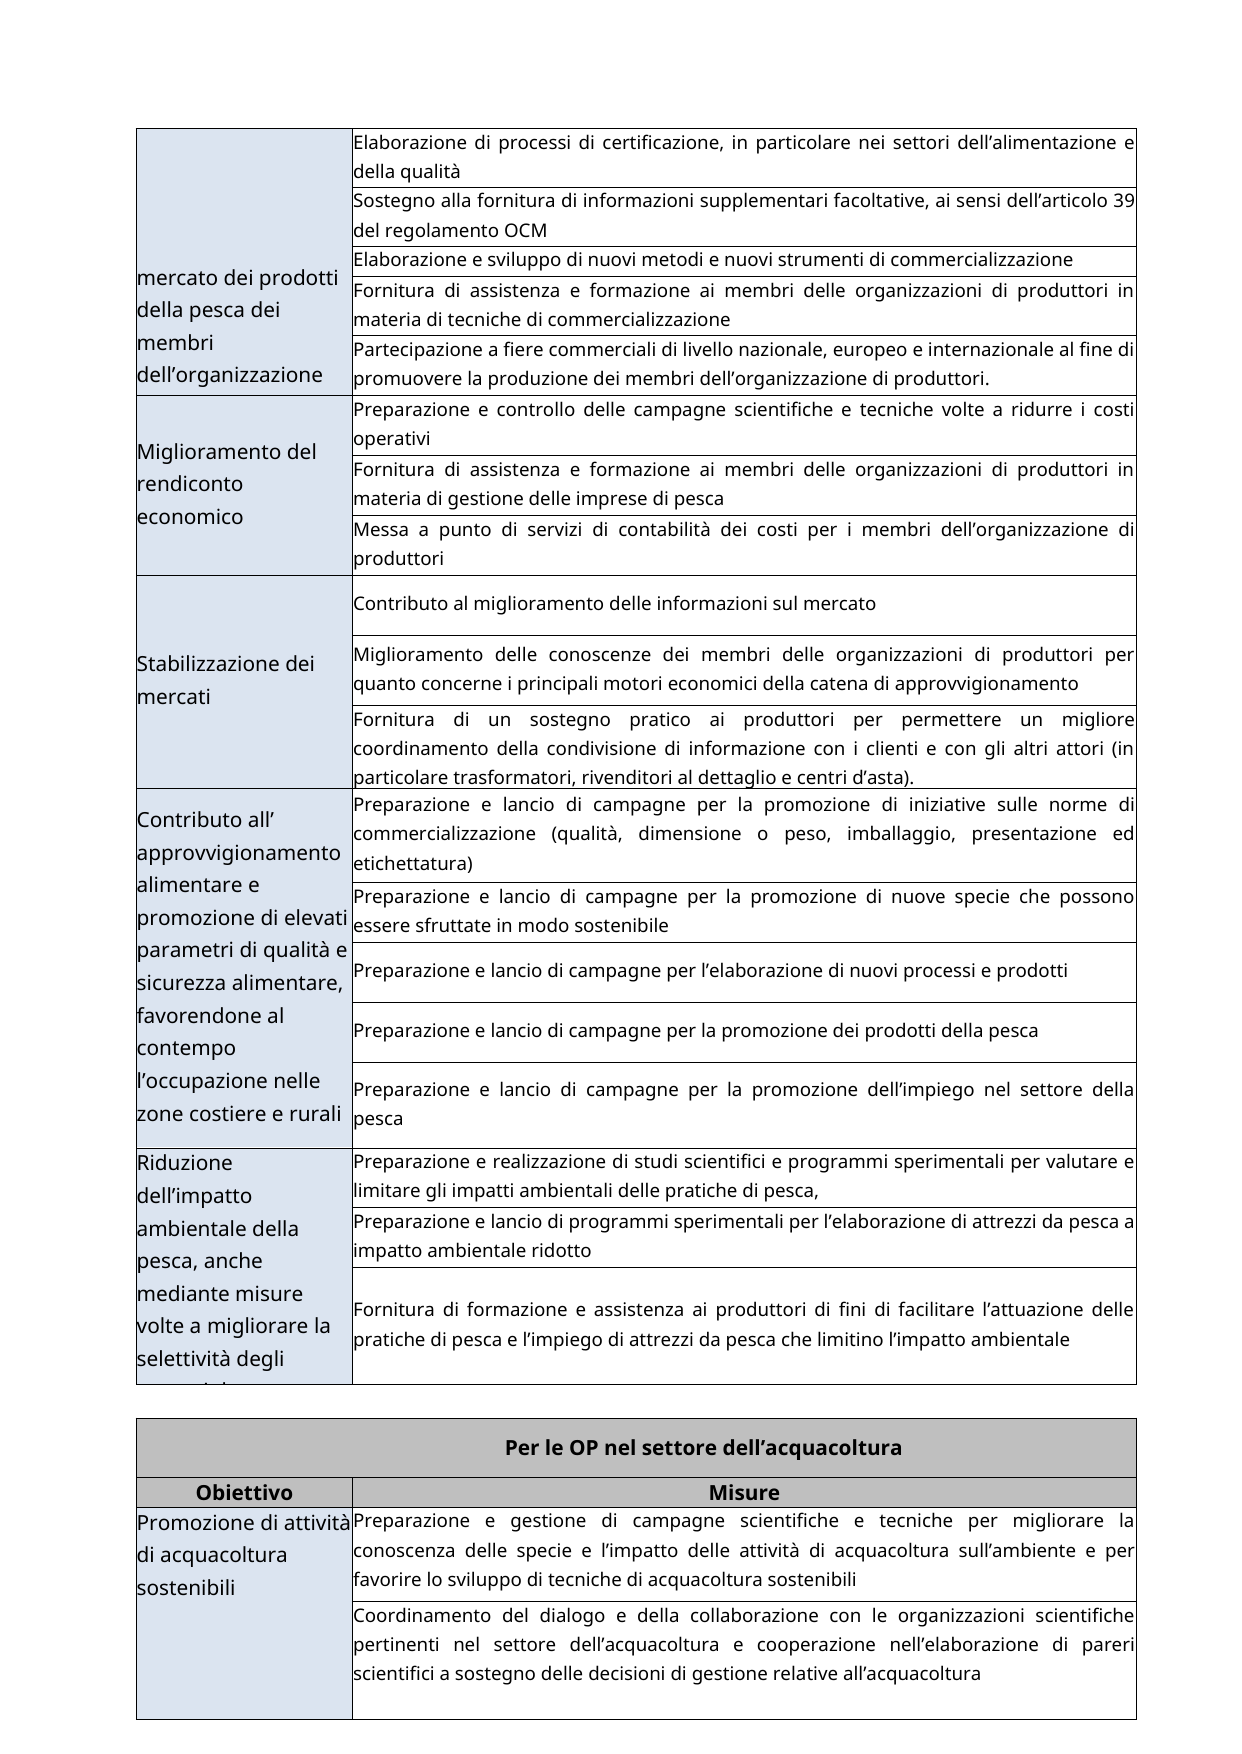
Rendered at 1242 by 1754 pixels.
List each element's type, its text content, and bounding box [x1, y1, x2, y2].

table_cell Fornitura di assistenza e formazione ai membri delle organizzazioni di produttori in materia di tecniche di commercializzazione [353, 277, 1136, 335]
table_cell Partecipazione a fiere commerciali di livello nazionale, europeo e internazionale al fine di promuovere la produzione dei membri dell’organizzazione di produttori. [353, 336, 1136, 395]
table_cell Preparazione e controllo delle campagne scientifiche e tecniche volte a ridurre i costi operativi [353, 396, 1136, 455]
table_cell Fornitura di formazione e assistenza ai produttori di fini di facilitare l’attuazione delle pratiche di pesca e l’impiego di attrezzi da pesca che limitino l’impatto ambientale [353, 1268, 1136, 1384]
table_cell Riduzione dell’impatto ambientale della pesca, anche mediante misure volte a migliorare la selettività degli attrezzi da pesca [137, 1149, 352, 1384]
table_cell Promozione di attività di acquacoltura sostenibili [137, 1508, 352, 1719]
table_cell Preparazione e gestione di campagne scientifiche e tecniche per migliorare la conoscenza delle specie e l’impatto delle attività di acquacoltura sull’ambiente e per favorire lo sviluppo di tecniche di acquacoltura sostenibili [353, 1508, 1136, 1601]
table_cell Preparazione e lancio di campagne per la promozione di nuove specie che possono essere sfruttate in modo sostenibile [353, 883, 1136, 942]
table_cell Sostegno alla fornitura di informazioni supplementari facoltative, ai sensi dell’articolo 39 del regolamento OCM [353, 188, 1136, 246]
table_cell Contributo al miglioramento delle informazioni sul mercato [353, 576, 1136, 635]
table_cell Coordinamento del dialogo e della collaborazione con le organizzazioni scientifiche pertinenti nel settore dell’acquacoltura e cooperazione nell’elaborazione di pareri scientifici a sostegno delle decisioni di gestione relative all’acquacoltura [353, 1602, 1136, 1719]
table_cell Misure [353, 1478, 1136, 1507]
table_cell Preparazione e lancio di campagne per l’elaborazione di nuovi processi e prodotti [353, 943, 1136, 1002]
table_cell Preparazione e lancio di campagne per la promozione di iniziative sulle norme di commercializzazione (qualità, dimensione o peso, imballaggio, presentazione ed etichettatura) [353, 789, 1136, 882]
table_cell Fornitura di assistenza e formazione ai membri delle organizzazioni di produttori in materia di gestione delle imprese di pesca [353, 456, 1136, 515]
table_cell Preparazione e realizzazione di studi scientifici e programmi sperimentali per valutare e limitare gli impatti ambientali delle pratiche di pesca, [353, 1149, 1136, 1207]
table_cell Fornitura di un sostegno pratico ai produttori per permettere un migliore coordinamento della condivisione di informazione con i clienti e con gli altri attori (in particolare trasformatori, rivenditori al dettaglio e centri d’asta). [353, 706, 1136, 788]
table_cell Preparazione e lancio di campagne per la promozione dell’impiego nel settore della pesca [353, 1063, 1136, 1147]
table_cell Contributo all’ approvvigionamento alimentare e promozione di elevati parametri di qualità e sicurezza alimentare, favorendone al contempo l’occupazione nelle zone costiere e rurali [137, 789, 352, 1147]
table_cell Obiettivo [137, 1478, 352, 1507]
table_header Per le OP nel settore dell’acquacoltura [137, 1419, 1136, 1477]
table_cell Preparazione e lancio di campagne per la promozione dei prodotti della pesca [353, 1003, 1136, 1062]
table_cell Miglioramento del rendiconto economico [137, 396, 352, 575]
table_cell Elaborazione di processi di certificazione, in particolare nei settori dell’alimentazione e della qualità [353, 129, 1136, 187]
table_cell Messa a punto di servizi di contabilità dei costi per i membri dell’organizzazione di produttori [353, 516, 1136, 575]
table_cell Stabilizzazione dei mercati [137, 576, 352, 788]
table_cell Preparazione e lancio di programmi sperimentali per l’elaborazione di attrezzi da pesca a impatto ambientale ridotto [353, 1208, 1136, 1267]
table_cell Miglioramento delle conoscenze dei membri delle organizzazioni di produttori per quanto concerne i principali motori economici della catena di approvvigionamento [353, 636, 1136, 705]
table_cell Elaborazione e sviluppo di nuovi metodi e nuovi strumenti di commercializzazione [353, 247, 1136, 276]
